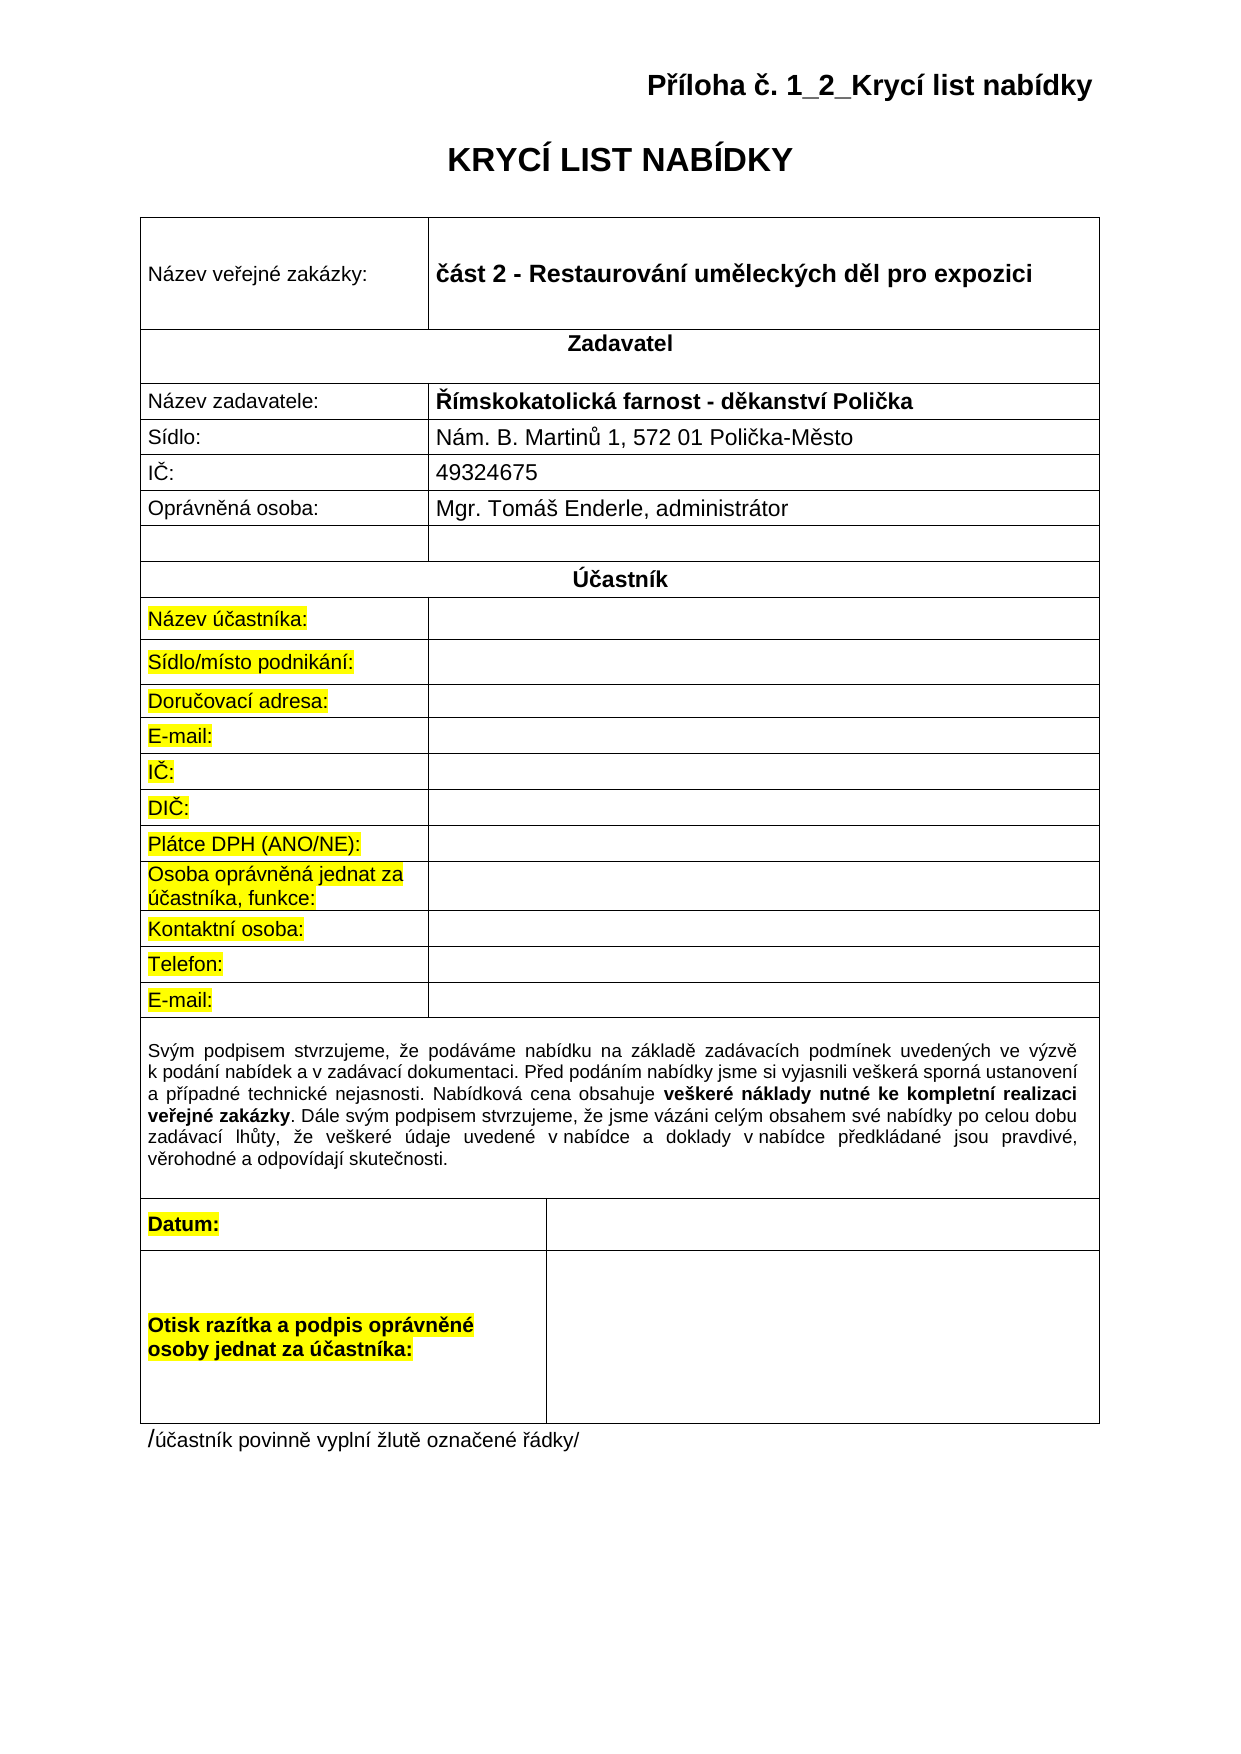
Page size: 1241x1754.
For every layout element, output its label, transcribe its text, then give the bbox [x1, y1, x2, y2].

table_cell IČ: [141, 455, 428, 490]
table_cell [429, 911, 1099, 946]
table_cell [429, 947, 1099, 982]
table_cell [429, 640, 1099, 683]
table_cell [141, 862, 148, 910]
table_cell [429, 685, 1099, 717]
table_cell IČ: [141, 754, 428, 789]
table_cell Plátce DPH (ANO/NE): [141, 826, 428, 861]
table_cell [429, 862, 1099, 910]
text /účastník povinně vyplní žlutě označené řádky/ [148, 1424, 1092, 1453]
table_cell Datum: [141, 1199, 546, 1250]
table_cell [429, 526, 1099, 561]
table_cell Osoba oprávněná jednat za účastníka, funkce: [316, 862, 428, 910]
table_cell E-mail: [141, 718, 428, 753]
table_cell [547, 1251, 1099, 1423]
table_cell Nám. B. Martinů 1, 572 01 Polička-Město [429, 420, 1099, 454]
table_cell [429, 826, 1099, 861]
table_cell [429, 790, 1099, 825]
table_cell Název zadavatele: [141, 384, 428, 418]
table_cell Doručovací adresa: [141, 685, 428, 717]
table_cell [429, 754, 1099, 789]
table_cell Římskokatolická farnost - děkanství Polička [429, 384, 1099, 418]
table_cell Svým podpisem stvrzujeme, že podáváme nabídku na základě zadávacích podmínek uvedených ve výzvě k podání nabídek a v zadávací dokumentaci. Před podáním nabídky jsme si vyjasnili veškerá sporná ustanovení a případné technické nejasnosti. Nabídková cena obsahuje veškeré náklady nutné ke kompletní realizaci veřejné zakázky. Dále svým podpisem stvrzujeme, že jsme vázáni celým obsahem své nabídky po celou dobu zadávací lhůty, že veškeré údaje uvedené v nabídce a doklady v nabídce předkládané jsou pravdivé, věrohodné a odpovídají skutečnosti. [141, 1018, 1099, 1198]
table_cell [429, 983, 1099, 1017]
table_cell 49324675 [429, 455, 1099, 490]
table_cell Účastník [141, 562, 1099, 597]
table_cell [429, 718, 1099, 753]
table_cell E-mail: [141, 983, 428, 1017]
table_header Název veřejné zakázky: [141, 218, 428, 329]
table_header část 2 - Restaurování uměleckých děl pro expozici [429, 218, 1099, 329]
table_cell Sídlo: [141, 420, 428, 454]
text KRYCÍ LIST NABÍDKY [148, 140, 1092, 178]
table_cell Mgr. Tomáš Enderle, administrátor [429, 491, 1099, 525]
table_cell Název účastníka: [141, 598, 428, 639]
table_cell Oprávněná osoba: [141, 491, 428, 525]
table_cell Zadavatel [141, 330, 1099, 383]
table_cell Sídlo/místo podnikání: [141, 640, 428, 683]
text Příloha č. 1_2_Krycí list nabídky [148, 68, 1092, 102]
table_cell [141, 526, 428, 561]
table_cell [547, 1199, 1099, 1250]
table_cell DIČ: [141, 790, 428, 825]
table_cell Telefon: [141, 947, 428, 982]
table_cell Kontaktní osoba: [141, 911, 428, 946]
table_cell Otisk razítka a podpis oprávněné osoby jednat za účastníka: [141, 1251, 546, 1423]
table_cell [429, 598, 1099, 639]
